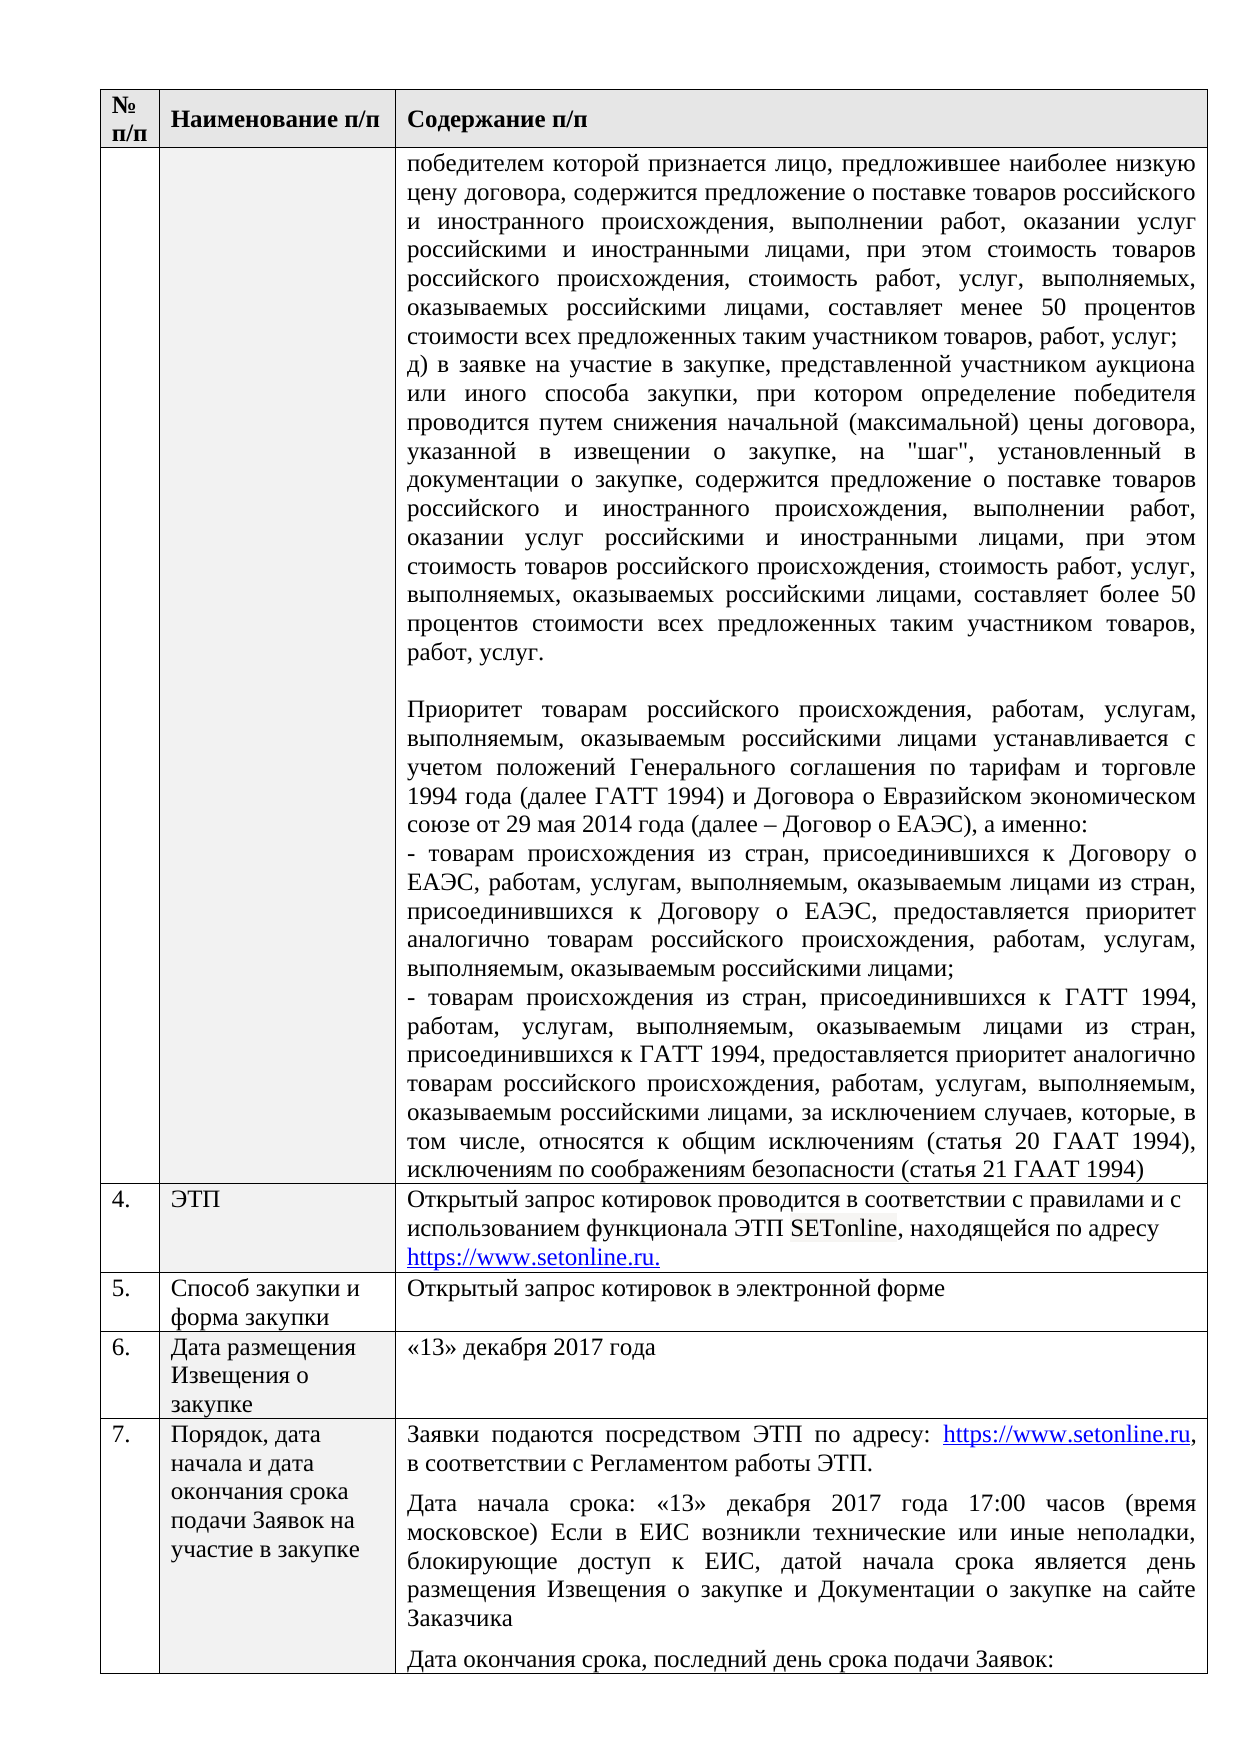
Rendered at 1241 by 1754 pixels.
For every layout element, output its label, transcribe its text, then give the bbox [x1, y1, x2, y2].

table_cell [101, 1332, 159, 1418]
table_cell Дата размещения Извещения о закупке [160, 1332, 395, 1418]
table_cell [160, 1419, 395, 1673]
table_cell ЭТП [160, 1184, 395, 1272]
table_cell Способ закупки и форма закупки [160, 1273, 395, 1331]
table_header Наименование п/п [160, 90, 395, 147]
table_cell Открытый запрос котировок проводится в соответствии с правилами и с использованием функционала ЭТП SETonline, находящейся по адресу https://www.setonline.ru. [396, 1184, 1207, 1272]
table_cell [101, 148, 159, 1183]
table_header Содержание п/п [396, 90, 1207, 147]
table_cell «13» декабря 2017 года [396, 1332, 1207, 1418]
table_cell [101, 1419, 159, 1673]
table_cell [160, 148, 395, 1183]
table_cell [101, 1184, 159, 1272]
table_cell [101, 1273, 159, 1331]
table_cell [396, 1419, 1207, 1673]
table_header № п/п [101, 90, 159, 147]
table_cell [396, 148, 1207, 1183]
table_cell Открытый запрос котировок в электронной форме [396, 1273, 1207, 1331]
